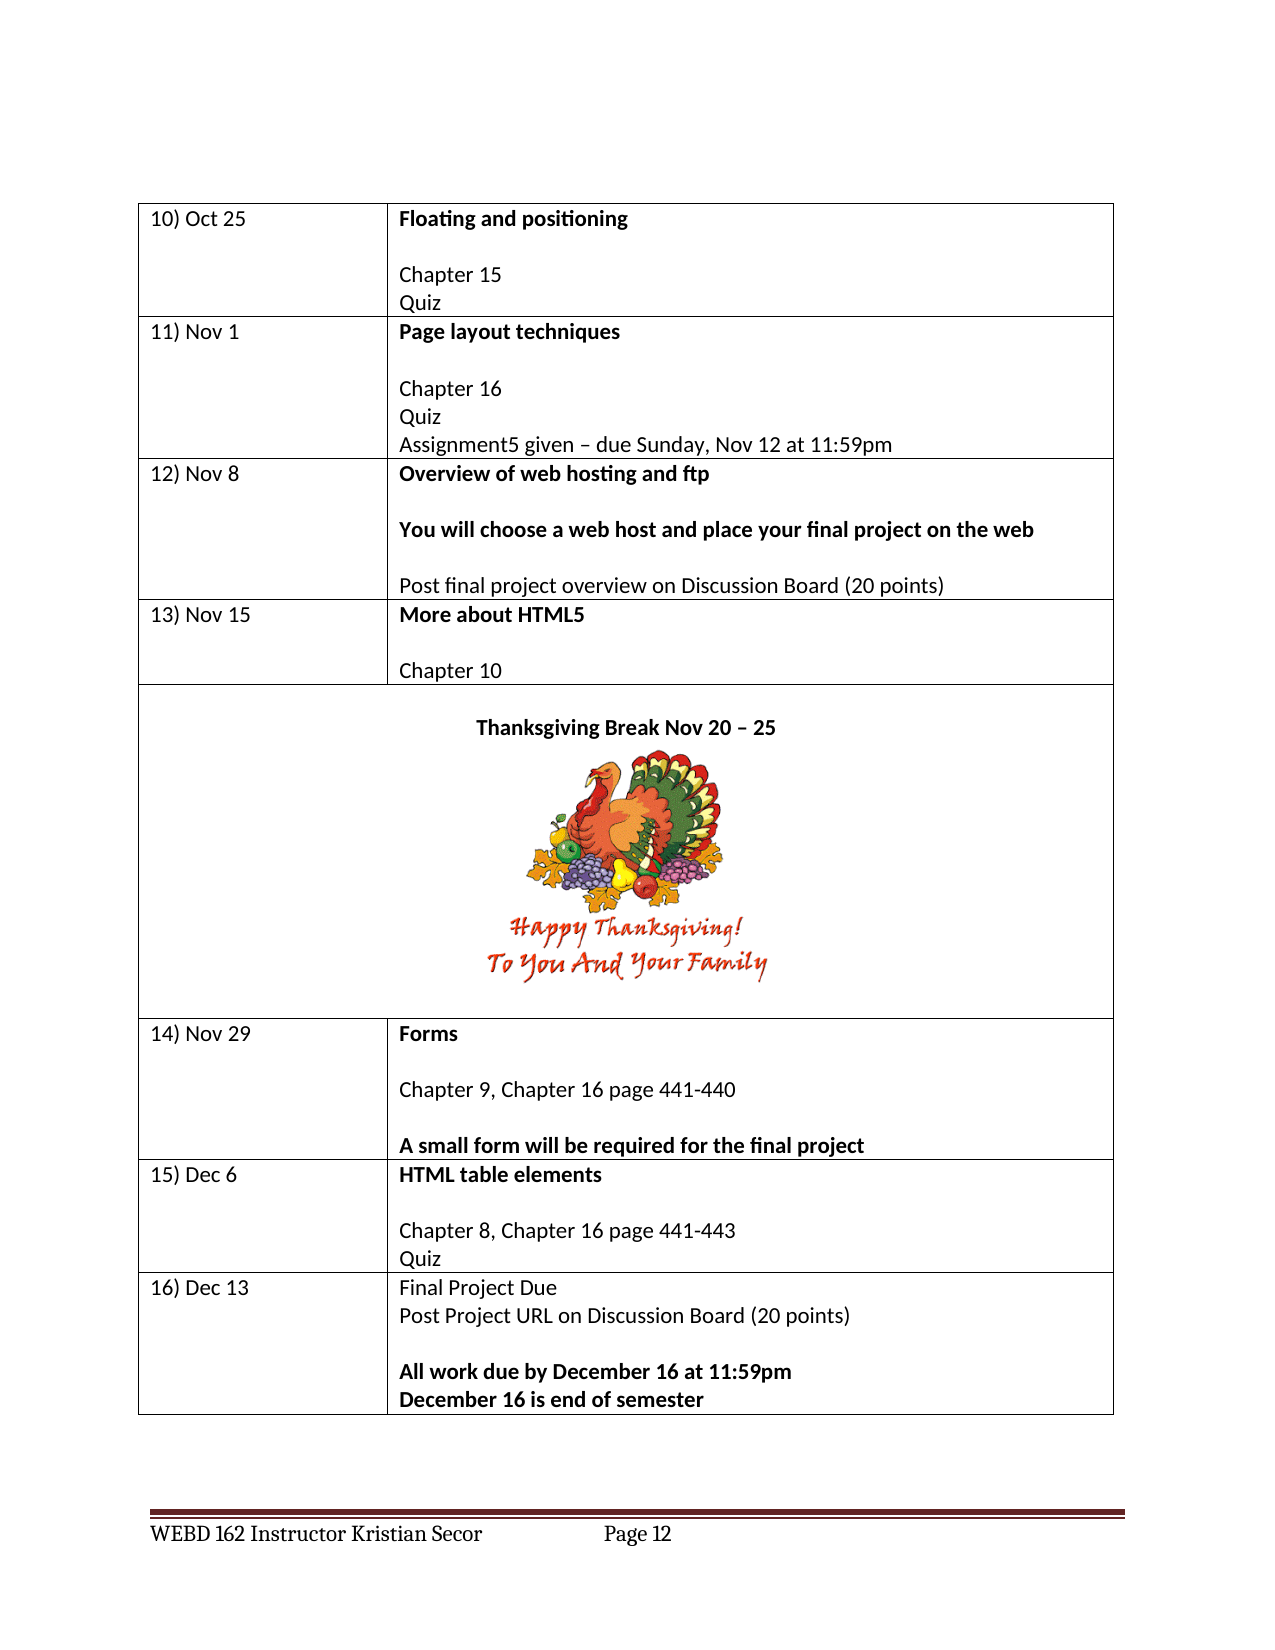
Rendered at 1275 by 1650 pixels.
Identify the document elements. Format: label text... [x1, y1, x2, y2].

table_cell 14) Nov 29 [139, 1019, 387, 1159]
table_cell 12) Nov 8 [139, 459, 387, 599]
table_cell 13) Nov 15 [139, 600, 387, 684]
table_header Floating and positioning Chapter 15 Quiz [388, 204, 1113, 316]
table_cell 15) Dec 6 [139, 1160, 387, 1272]
table_cell Forms Chapter 9, Chapter 16 page 441-440 A small form will be required for the final project [388, 1019, 1113, 1159]
table_cell 16) Dec 13 [139, 1273, 387, 1413]
table_cell Overview of web hosting and ftp You will choose a web host and place your final project on the web Post final project overview on Discussion Board (20 points) [388, 459, 1113, 599]
table_cell Thanksgiving Break Nov 20 – 25 [139, 685, 1113, 1018]
picture [476, 741, 776, 990]
table_cell Final Project Due Post Project URL on Discussion Board (20 points) All work due by December 16 at 11:59pm December 16 is end of semester [388, 1273, 1113, 1413]
table_cell Page layout techniques Chapter 16 Quiz Assignment5 given – due Sunday, Nov 12 at 11:59pm [388, 317, 1113, 458]
table_cell 11) Nov 1 [139, 317, 387, 458]
table_header 10) Oct 25 [139, 204, 387, 316]
table_cell More about HTML5 Chapter 10 [388, 600, 1113, 684]
table_cell HTML table elements Chapter 8, Chapter 16 page 441-443 Quiz [388, 1160, 1113, 1272]
